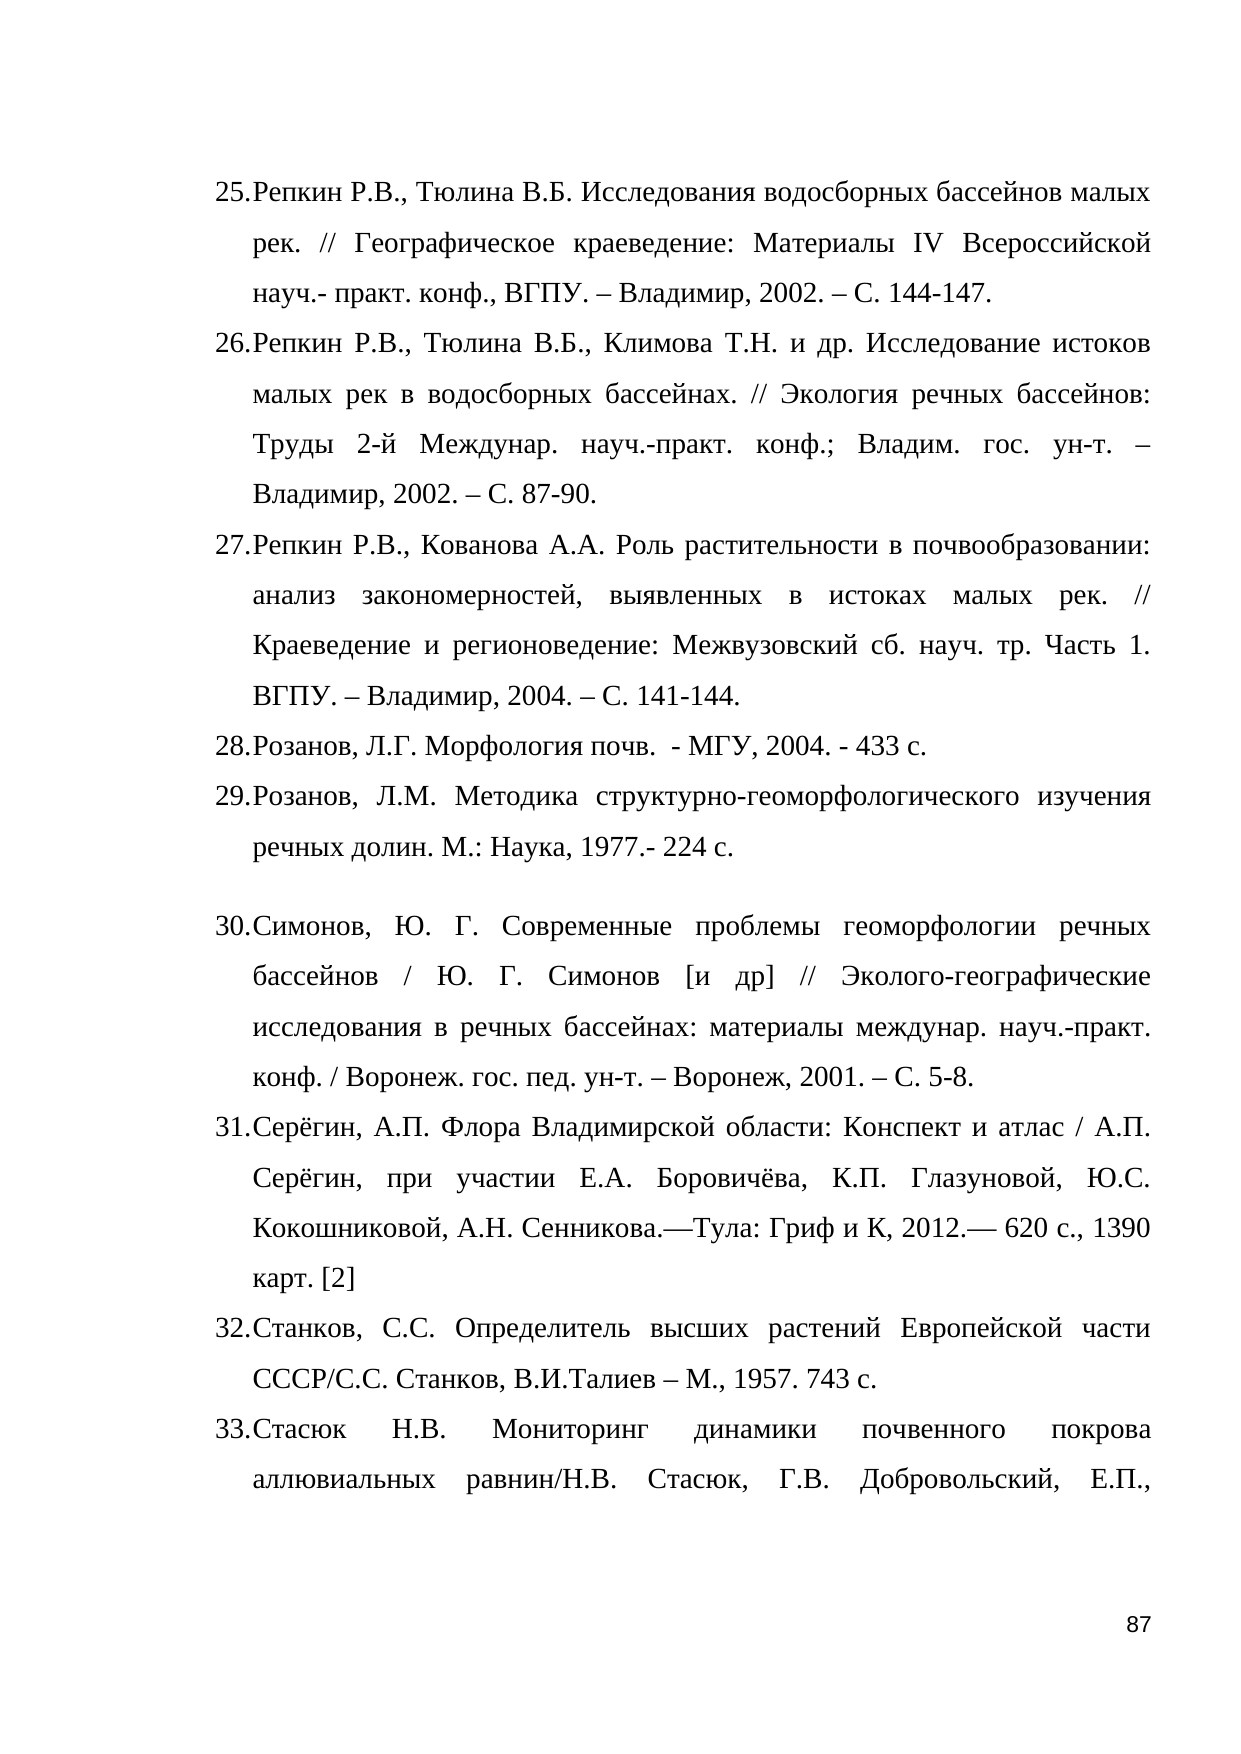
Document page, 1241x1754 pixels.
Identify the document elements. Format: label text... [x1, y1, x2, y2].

list Розанов, Л.Г. Морфология почв. - МГУ, 2004. - 433 с. [215, 728, 1152, 762]
list Репкин Р.В., Кованова А.А. Роль растительности в почвообразовании: анализ закономерностей, выявленных в истоках малых рек. // Краеведение и регионоведение: Межвузовский сб. науч. тр. Часть 1. ВГПУ. – Владимир, 2004. – С. 141-144. [215, 527, 1152, 711]
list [215, 1411, 1152, 1495]
list Репкин Р.В., Тюлина В.Б. Исследования водосборных бассейнов малых рек. // Географическое краеведение: Материалы IV Всероссийской науч.- практ. конф., ВГПУ. – Владимир, 2002. – С. 144-147. [215, 174, 1152, 309]
list Серёгин, А.П. Флора Владимирской области: Конспект и атлас / А.П. Серёгин, при участии Е.А. Боровичёва, К.П. Глазуновой, Ю.С. Кокошниковой, А.Н. Сенникова.—Тула: Гриф и К, 2012.— 620 с., 1390 карт. [2] [215, 1109, 1152, 1294]
list Розанов, Л.М. Методика структурно-геоморфологического изучения речных долин. М.: Наука, 1977.- 224 с. [215, 778, 1152, 862]
list Симонов, Ю. Г. Современные проблемы геоморфологии речных бассейнов / Ю. Г. Симонов [и др] // Эколого-географические исследования в речных бассейнах: материалы междунар. науч.-практ. конф. / Воронеж. гос. пед. ун-т. – Воронеж, 2001. – С. 5-8. [215, 908, 1152, 1093]
list Станков, С.С. Определитель высших растений Европейской части СССР/C.С. Станков, В.И.Талиев – М., 1957. 743 с. [215, 1311, 1152, 1394]
list Репкин Р.В., Тюлина В.Б., Климова Т.Н. и др. Исследование истоков малых рек в водосборных бассейнах. // Экология речных бассейнов: Труды 2-й Междунар. науч.-практ. конф.; Владим. гос. ун-т. – Владимир, 2002. – С. 87-90. [215, 326, 1152, 510]
